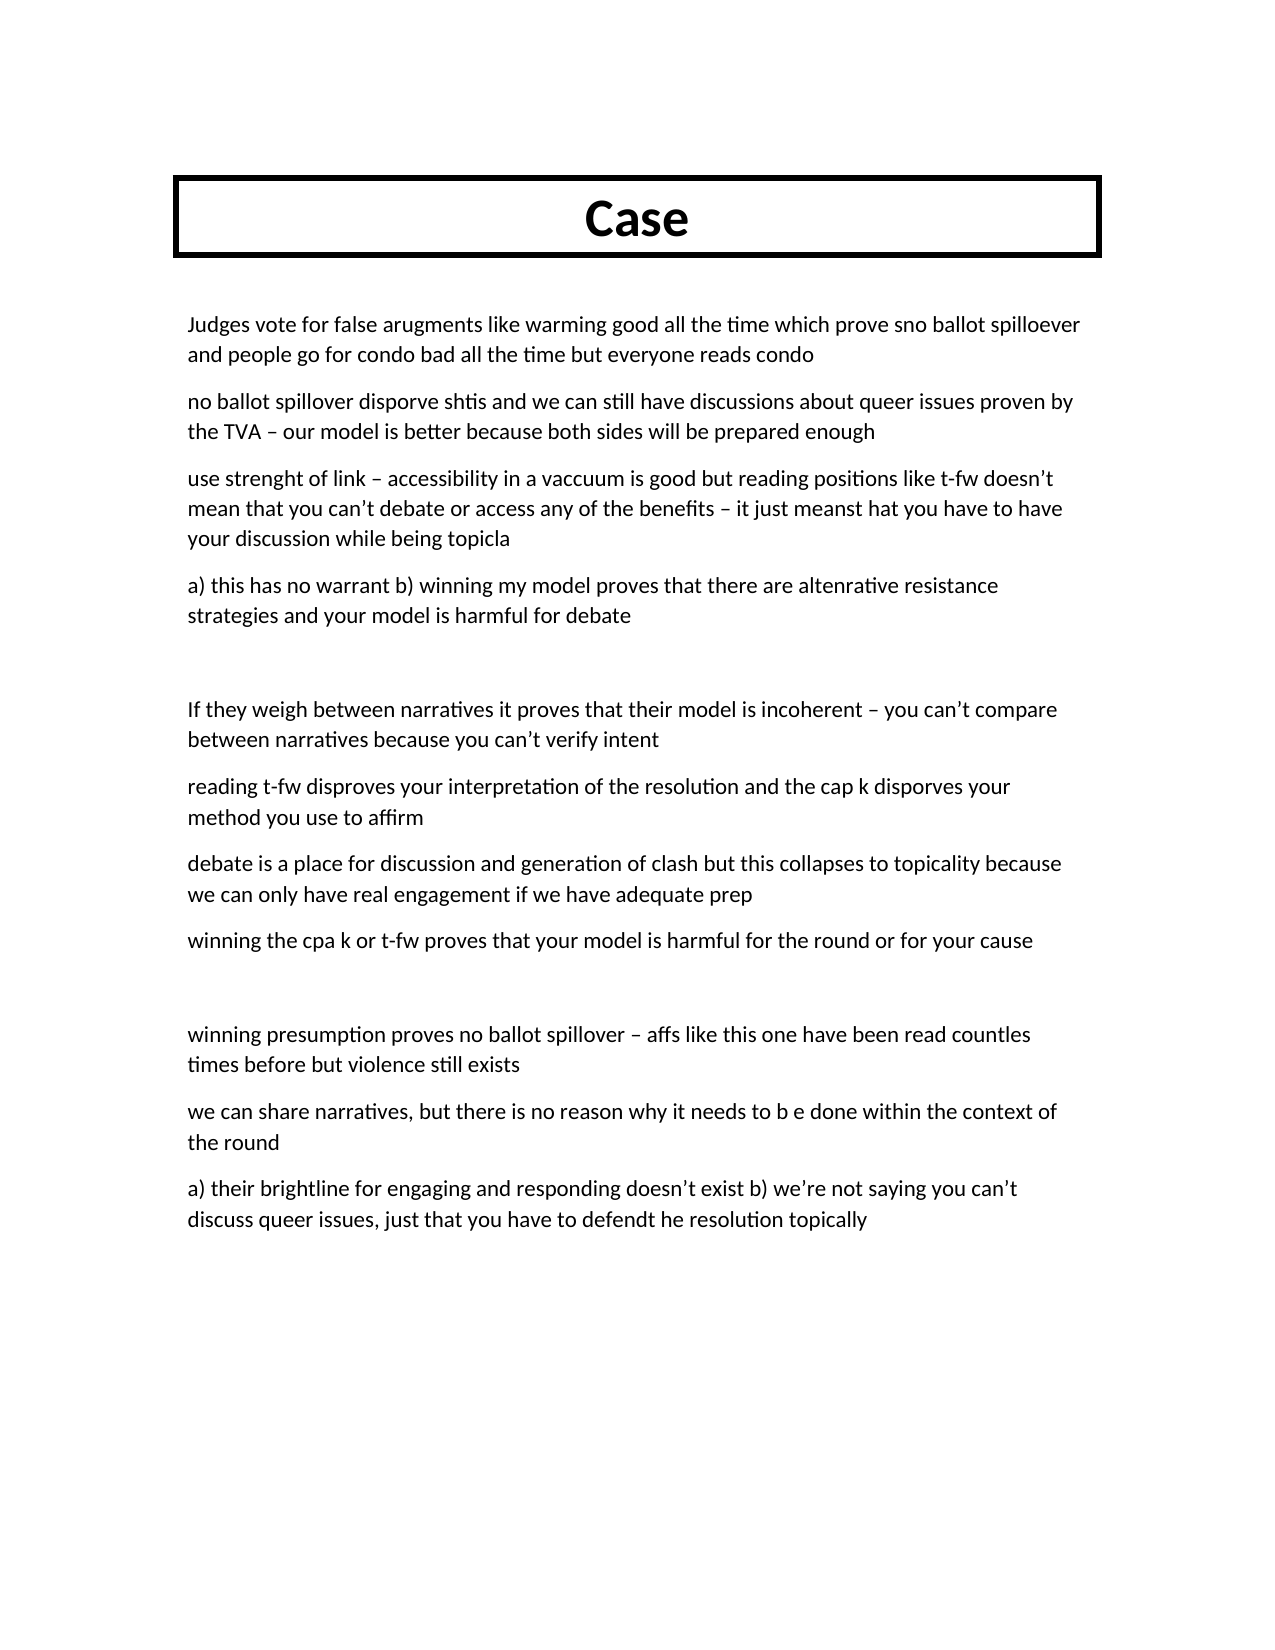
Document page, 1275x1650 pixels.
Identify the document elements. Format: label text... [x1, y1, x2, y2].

text reading t-fw disproves your interpretation of the resolution and the cap k disporves your method you use to affirm [187, 772, 1087, 831]
text If they weigh between narratives it proves that their model is incoherent – you can’t compare between narratives because you can’t verify intent [187, 695, 1087, 753]
text winning presumption proves no ballot spillover – affs like this one have been read countles times before but violence still exists [187, 1020, 1087, 1078]
text use strenght of link – accessibility in a vaccuum is good but reading positions like t-fw doesn’t mean that you can’t debate or access any of the benefits – it just meanst hat you have to have your discussion while being topicla [187, 464, 1087, 552]
text Judges vote for false arugments like warming good all the time which prove sno ballot spilloever and people go for condo bad all the time but everyone reads condo [187, 310, 1087, 368]
text winning the cpa k or t-fw proves that your model is harmful for the round or for your cause [187, 927, 1087, 954]
text a) this has no warrant b) winning my model proves that there are altenrative resistance strategies and your model is harmful for debate [187, 571, 1087, 629]
text a) their brightline for engaging and responding doesn’t exist b) we’re not saying you can’t discuss queer issues, just that you have to defendt he resolution topically [187, 1174, 1087, 1233]
text debate is a place for discussion and generation of clash but this collapses to topicality because we can only have real engagement if we have adequate prep [187, 849, 1087, 908]
text we can share narratives, but there is no reason why it needs to b e done within the context of the round [187, 1097, 1087, 1156]
subtitle Case [179, 181, 1096, 252]
text no ballot spillover disporve shtis and we can still have discussions about queer issues proven by the TVA – our model is better because both sides will be prepared enough [187, 387, 1087, 445]
